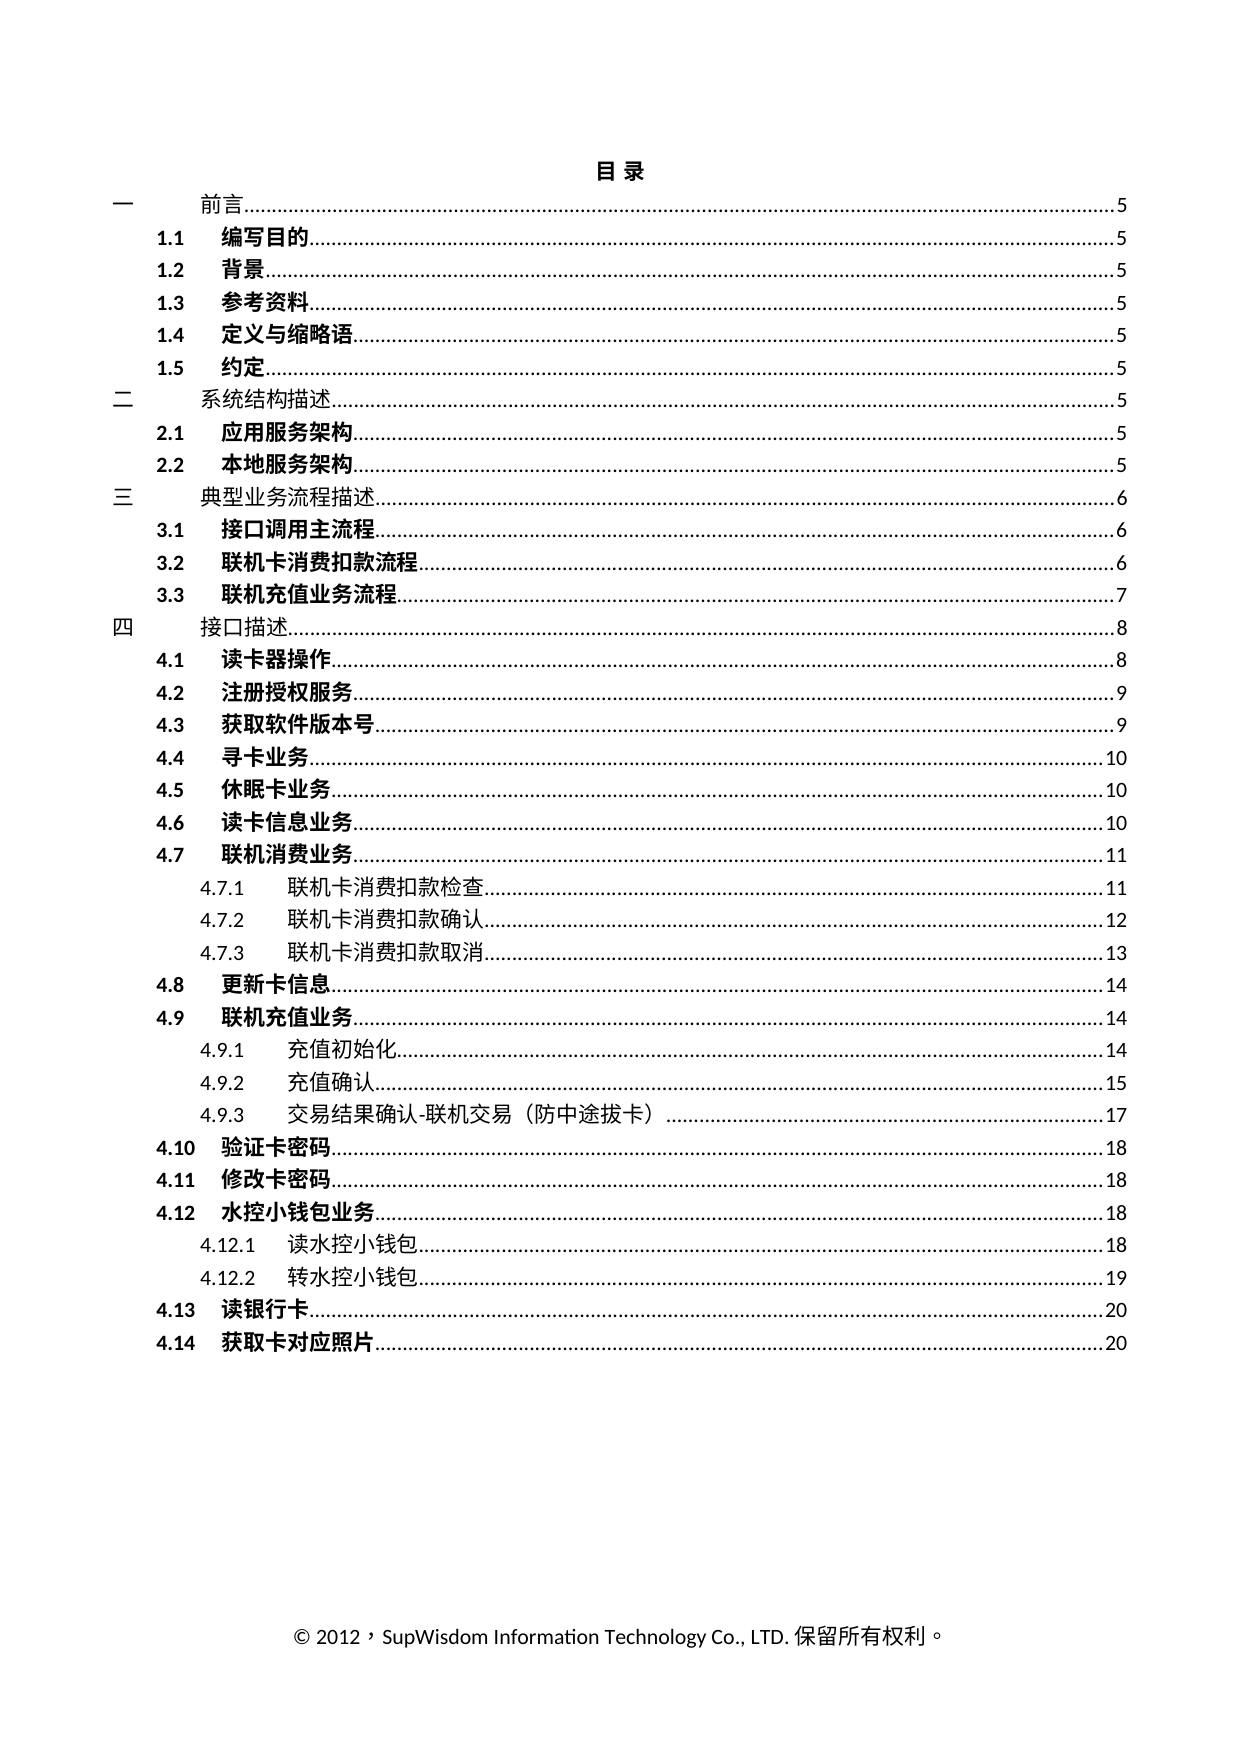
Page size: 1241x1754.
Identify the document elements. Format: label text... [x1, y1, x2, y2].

text 四 接口描述 8 [112, 609, 1128, 642]
text 4.5 休眠卡业务 10 [156, 772, 1128, 804]
text 4.6 读卡信息业务 10 [156, 804, 1128, 837]
text 三 典型业务流程描述 6 [112, 479, 1128, 512]
text 4.1 读卡器操作 8 [156, 642, 1128, 674]
text 1.5 约定 5 [156, 349, 1128, 382]
text 4.12.2 转水控小钱包 19 [200, 1259, 1128, 1292]
text 4.12.1 读水控小钱包 18 [200, 1227, 1128, 1259]
text 1.2 背景 5 [156, 252, 1128, 284]
text 目 录 [112, 154, 1128, 187]
text 1.3 参考资料 5 [156, 284, 1128, 317]
text 1.1 编写目的 5 [156, 219, 1128, 252]
text 4.8 更新卡信息 14 [156, 967, 1128, 999]
text 4.9.3 交易结果确认-联机交易（防中途拔卡） 17 [200, 1097, 1128, 1129]
text 4.9 联机充值业务 14 [156, 999, 1128, 1032]
text 3.2 联机卡消费扣款流程 6 [156, 544, 1128, 577]
text 3.1 接口调用主流程 6 [156, 512, 1128, 544]
text 3.3 联机充值业务流程 7 [156, 577, 1128, 609]
text 4.7 联机消费业务 11 [156, 837, 1128, 869]
text 4.7.2 联机卡消费扣款确认 12 [200, 902, 1128, 934]
text 4.4 寻卡业务 10 [156, 739, 1128, 772]
text 1.4 定义与缩略语 5 [156, 317, 1128, 349]
text 4.9.1 充值初始化 14 [200, 1032, 1128, 1064]
text 4.7.1 联机卡消费扣款检查 11 [200, 869, 1128, 902]
text 4.2 注册授权服务 9 [156, 674, 1128, 707]
text 4.10 验证卡密码 18 [156, 1129, 1128, 1162]
text 4.9.2 充值确认 15 [200, 1064, 1128, 1097]
text 4.11 修改卡密码 18 [156, 1162, 1128, 1194]
text 2.2 本地服务架构 5 [156, 447, 1128, 479]
text 2.1 应用服务架构 5 [156, 414, 1128, 447]
text 4.13 读银行卡 20 [156, 1292, 1128, 1324]
text 一 前言 5 [112, 187, 1128, 219]
text 4.3 获取软件版本号 9 [156, 707, 1128, 739]
text 二 系统结构描述 5 [112, 382, 1128, 414]
text 4.14 获取卡对应照片 20 [156, 1324, 1128, 1357]
text 4.12 水控小钱包业务 18 [156, 1194, 1128, 1227]
text 4.7.3 联机卡消费扣款取消 13 [200, 934, 1128, 967]
